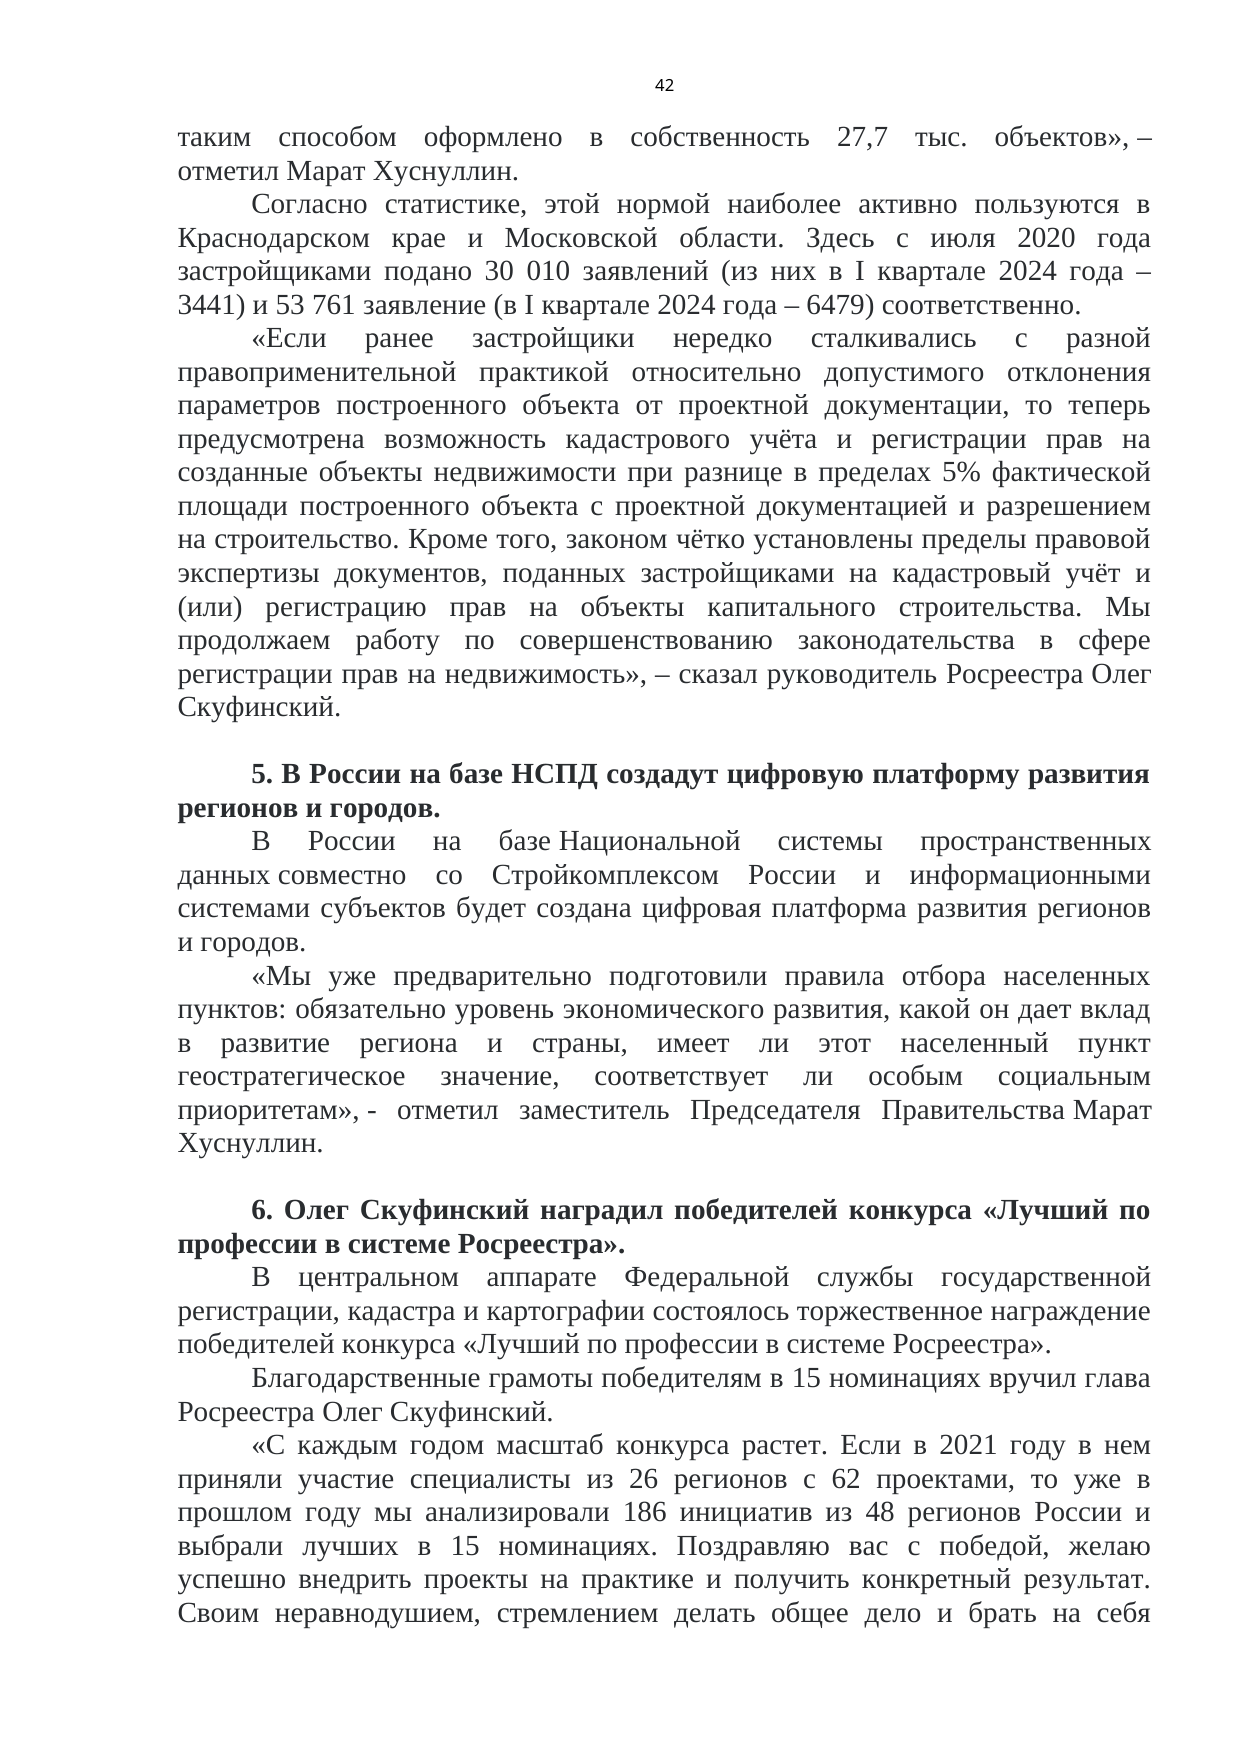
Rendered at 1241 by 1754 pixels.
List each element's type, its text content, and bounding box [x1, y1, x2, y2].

text В центральном аппарате Федеральной службы государственной регистрации, кадастра и картографии состоялось торжественное награждение победителей конкурса «Лучший по профессии в системе Росреестра». [177, 1259, 1152, 1360]
text В России на базе Национальной системы пространственных данных совместно со Стройкомплексом России и информационными системами субъектов будет создана цифровая платформа развития регионов и городов. [177, 823, 1152, 958]
text «Мы уже предварительно подготовили правила отбора населенных пунктов: обязательно уровень экономического развития, какой он дает вклад в развитие региона и страны, имеет ли этот населенный пункт геостратегическое значение, соответствует ли особым социальным приоритетам», - отметил заместитель Председателя Правительства Марат Хуснуллин. [177, 958, 1152, 1159]
text 6. Олег Скуфинский наградил победителей конкурса «Лучший по профессии в системе Росреестра». [177, 1192, 1152, 1259]
text «Если ранее застройщики нередко сталкивались с разной правоприменительной практикой относительно допустимого отклонения параметров построенного объекта от проектной документации, то теперь предусмотрена возможность кадастрового учёта и регистрации прав на созданные объекты недвижимости при разнице в пределах 5% фактической площади построенного объекта с проектной документацией и разрешением на строительство. Кроме того, законом чётко установлены пределы правовой экспертизы документов, поданных застройщиками на кадастровый учёт и (или) регистрацию прав на объекты капитального строительства. Мы продолжаем работу по совершенствованию законодательства в сфере регистрации прав на недвижимость», – сказал руководитель Росреестра Олег Скуфинский. [177, 320, 1152, 723]
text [177, 1427, 1152, 1628]
text Согласно статистике, этой нормой наиболее активно пользуются в Краснодарском крае и Московской области. Здесь с июля 2020 года застройщиками подано 30 010 заявлений (из них в I квартале 2024 года – 3441) и 53 761 заявление (в I квартале 2024 года – 6479) соответственно. [177, 186, 1152, 320]
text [177, 119, 1152, 186]
text 5. В России на базе НСПД создадут цифровую платформу развития регионов и городов. [177, 756, 1152, 823]
text Благодарственные грамоты победителям в 15 номинациях вручил глава Росреестра Олег Скуфинский. [177, 1360, 1152, 1427]
